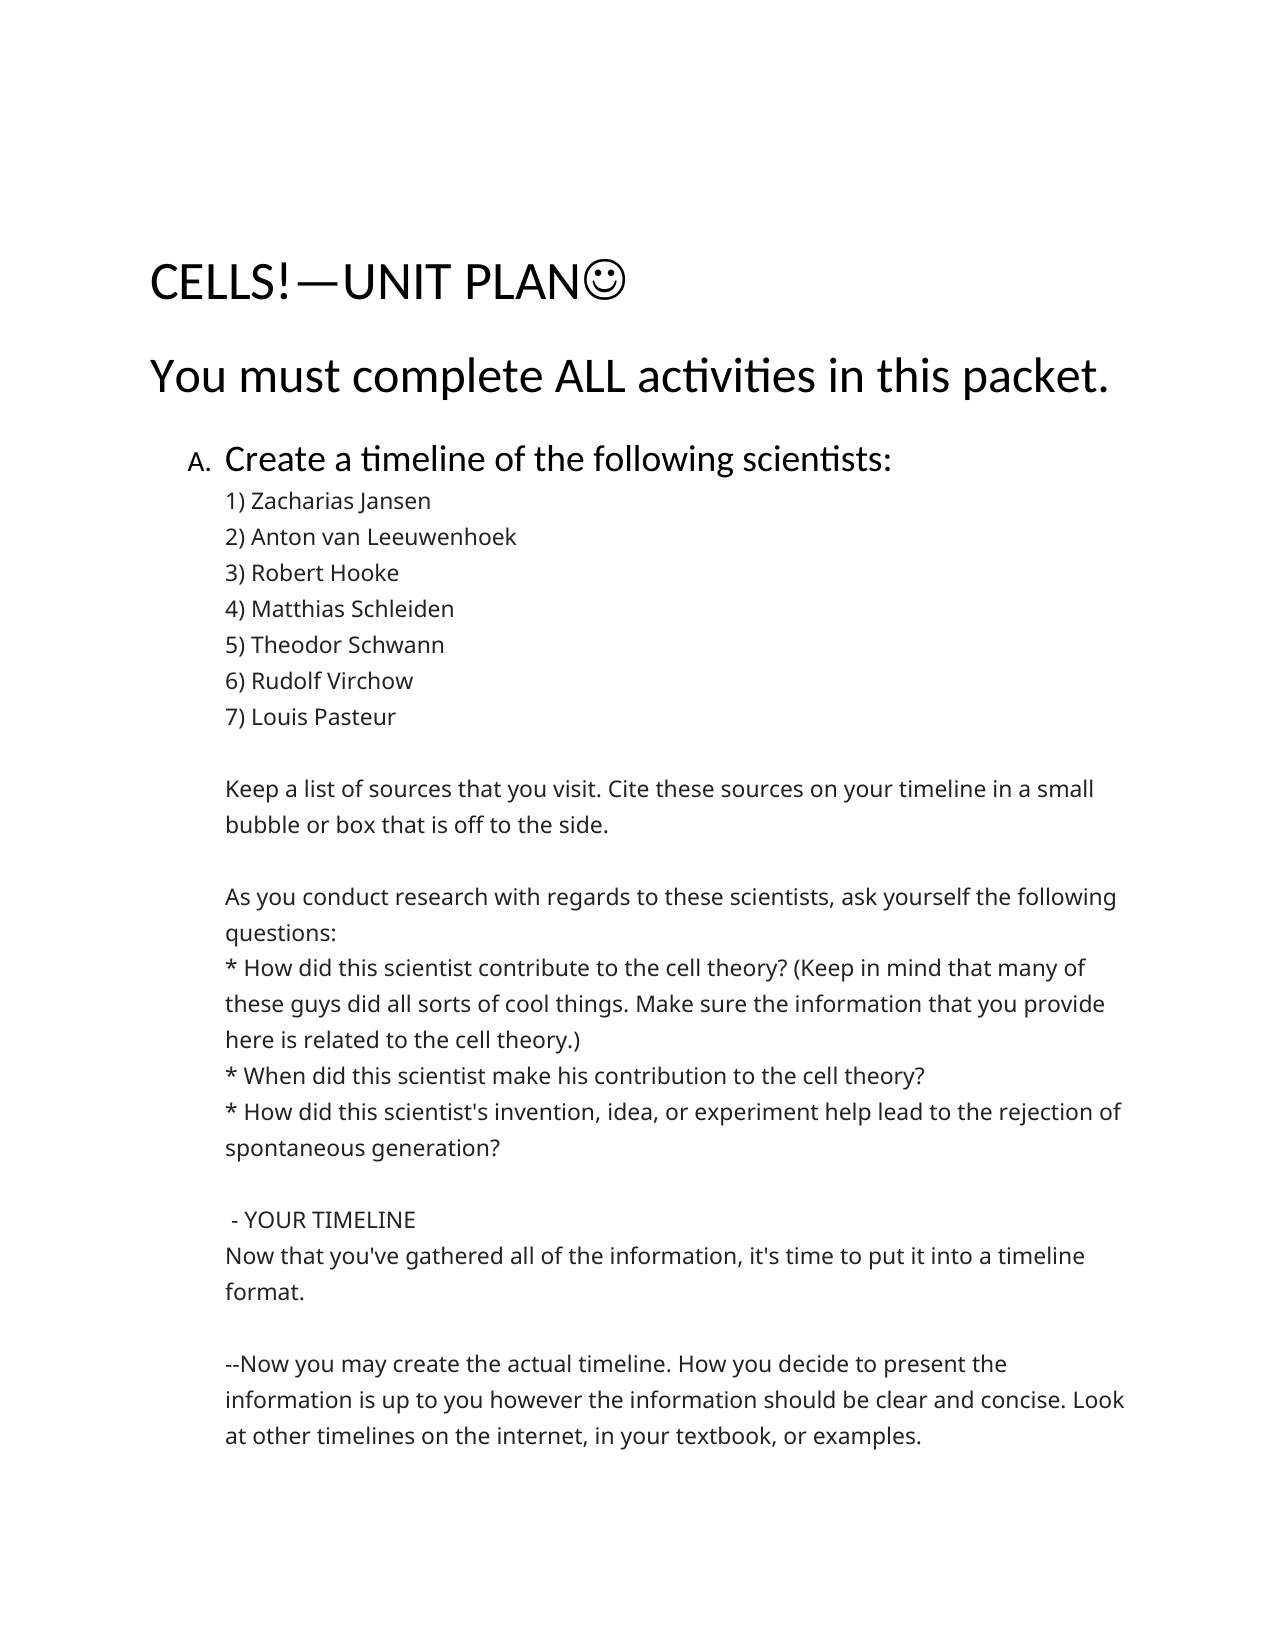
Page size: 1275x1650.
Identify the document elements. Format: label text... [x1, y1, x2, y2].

text You must complete ALL activities in this packet. [150, 344, 1125, 405]
text CELLS!—UNIT PLAN [150, 247, 1125, 313]
list Create a timeline of the following scientists: 1) Zacharias Jansen 2) Anton van Leeuwenhoek 3) Robert Hooke 4) Matthias Schleiden 5) Theodor Schwann 6) Rudolf Virchow 7) Louis Pasteur Keep a list of sources that you visit. Cite these sources on your timeline in a small bubble or box that is off to the side. As you conduct research with regards to these scientists, ask yourself the following questions: * How did this scientist contribute to the cell theory? (Keep in mind that many of these guys did all sorts of cool things. Make sure the information that you provide here is related to the cell theory.) * When did this scientist make his contribution to the cell theory? * How did this scientist's invention, idea, or experiment help lead to the rejection of spontaneous generation? - YOUR TIMELINE Now that you've gathered all of the information, it's time to put it into a timeline format. --Now you may create the actual timeline. How you decide to present the information is up to you however the information should be clear and concise. Look at other timelines on the internet, in your textbook, or examples. [187, 435, 1125, 1451]
